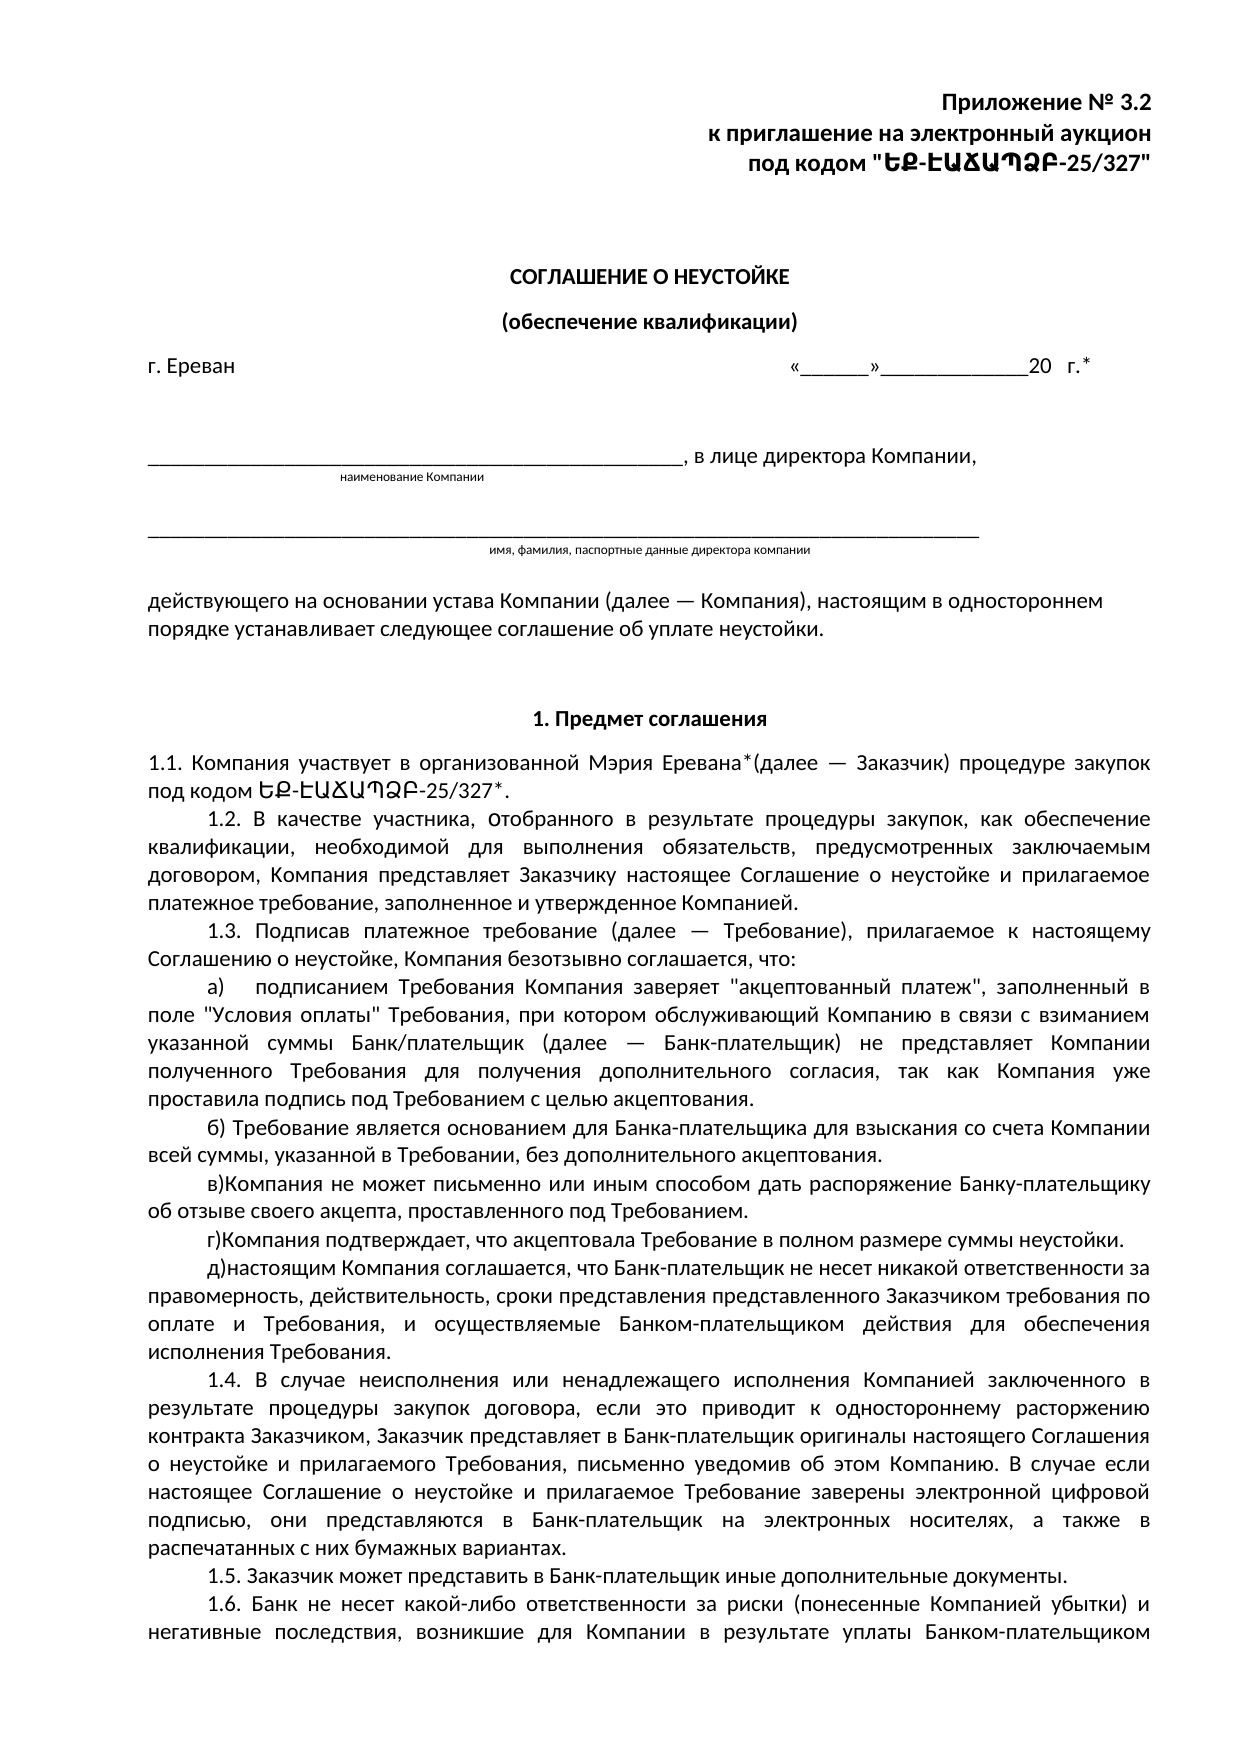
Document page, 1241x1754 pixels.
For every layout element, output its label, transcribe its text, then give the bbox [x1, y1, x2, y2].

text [148, 1589, 1152, 1645]
table_header «______»_____________20 г.* [635, 351, 1104, 396]
text г)Компания подтверждает, что акцептовала Требование в полном размере суммы неустойки. [148, 1225, 1152, 1253]
text _______________________________________________, в лице директора Компании, [148, 441, 1152, 469]
text 1.5. Заказчик может представить в Банк-плательщик иные дополнительные документы. [148, 1561, 1152, 1589]
table_header г. Ереван [136, 351, 635, 396]
text в)Компания не может письменно или иным способом дать распоряжение Банку-плательщику об отзыве своего акцепта, проставленного под Требованием. [148, 1169, 1152, 1225]
text действующего на основании устава Компании (далее — Компания), настоящим в одностороннем [148, 586, 1152, 614]
text 1.1. Компания участвует в организованной Мэрия Еревана*(далее — Заказчик) процедуре закупок под кодом ԵՔ-ԷԱՃԱՊՁԲ-25/327*. [148, 748, 1152, 804]
text СОГЛАШЕНИЕ О НЕУСТОЙКЕ [148, 262, 1152, 290]
text а) подписанием Требования Компания заверяет "акцептованный платеж", заполненный в поле "Условия оплаты" Требования, при котором обслуживающий Компанию в связи с взиманием указанной суммы Банк/плательщик (далее — Банк-плательщик) не представляет Компании полученного Требования для получения дополнительного согласия, так как Компания уже проставила подпись под Требованием с целью акцептования. [148, 972, 1152, 1113]
text 1.2. В качестве участника, օтобранного в результате процедуры закупок, как обеспечение квалификации, необходимой для выполнения обязательств, предусмотренных заключаемым договором, Kомпания представляет Заказчику настоящее Соглашение о неустойке и прилагаемое платежное требование, заполненное и утвержденное Компанией. [148, 804, 1152, 916]
text (обеспечение квалификации) [148, 307, 1152, 335]
text б) Требование является основанием для Банка-плательщика для взыскания со счета Компании всей суммы, указанной в Требовании, без дополнительного акцептования. [148, 1113, 1152, 1169]
text 1.3. Подписав платежное требование (далее — Требование), прилагаемое к настоящему Соглашению о неустойке, Компания безотзывно соглашается, что: [148, 916, 1152, 972]
text 1.4. В случае неисполнения или ненадлежащего исполнения Компанией заключенного в результате процедуры закупок договора, если это приводит к одностороннему расторжению контракта Заказчиком, Заказчик представляет в Банк-плательщик оригиналы настоящего Соглашения о неустойке и прилагаемого Требования, письменно уведомив об этом Компанию. В случае если настоящее Соглашение о неустойке и прилагаемое Требование заверены электронной цифровой подписью, они представляются в Банк-плательщик на электронных носителях, а также в распечатанных с них бумажных вариантах. [148, 1365, 1152, 1561]
text порядке устанавливает следующее соглашение об уплате неустойки. [148, 614, 1152, 642]
text к приглашение на электронный аукцион [177, 117, 1152, 147]
text _________________________________________________________________________ [148, 513, 1152, 542]
text наименование Компании [340, 469, 1152, 497]
text Приложение № 3.2 [148, 86, 1152, 117]
text 1. Предмет соглашения [148, 704, 1152, 732]
text имя, фамилия, паспортные данные директора компании [148, 542, 1152, 569]
text д)настоящим Компания соглашается, что Банк-плательщик не несет никакой ответственности за правомерность, действительность, сроки представления представленного Заказчиком требования по оплате и Требования, и осуществляемые Банком-плательщиком действия для обеспечения исполнения Требования. [148, 1253, 1152, 1365]
text под кодом "ԵՔ-ԷԱՃԱՊՁԲ-25/327" [177, 147, 1152, 178]
